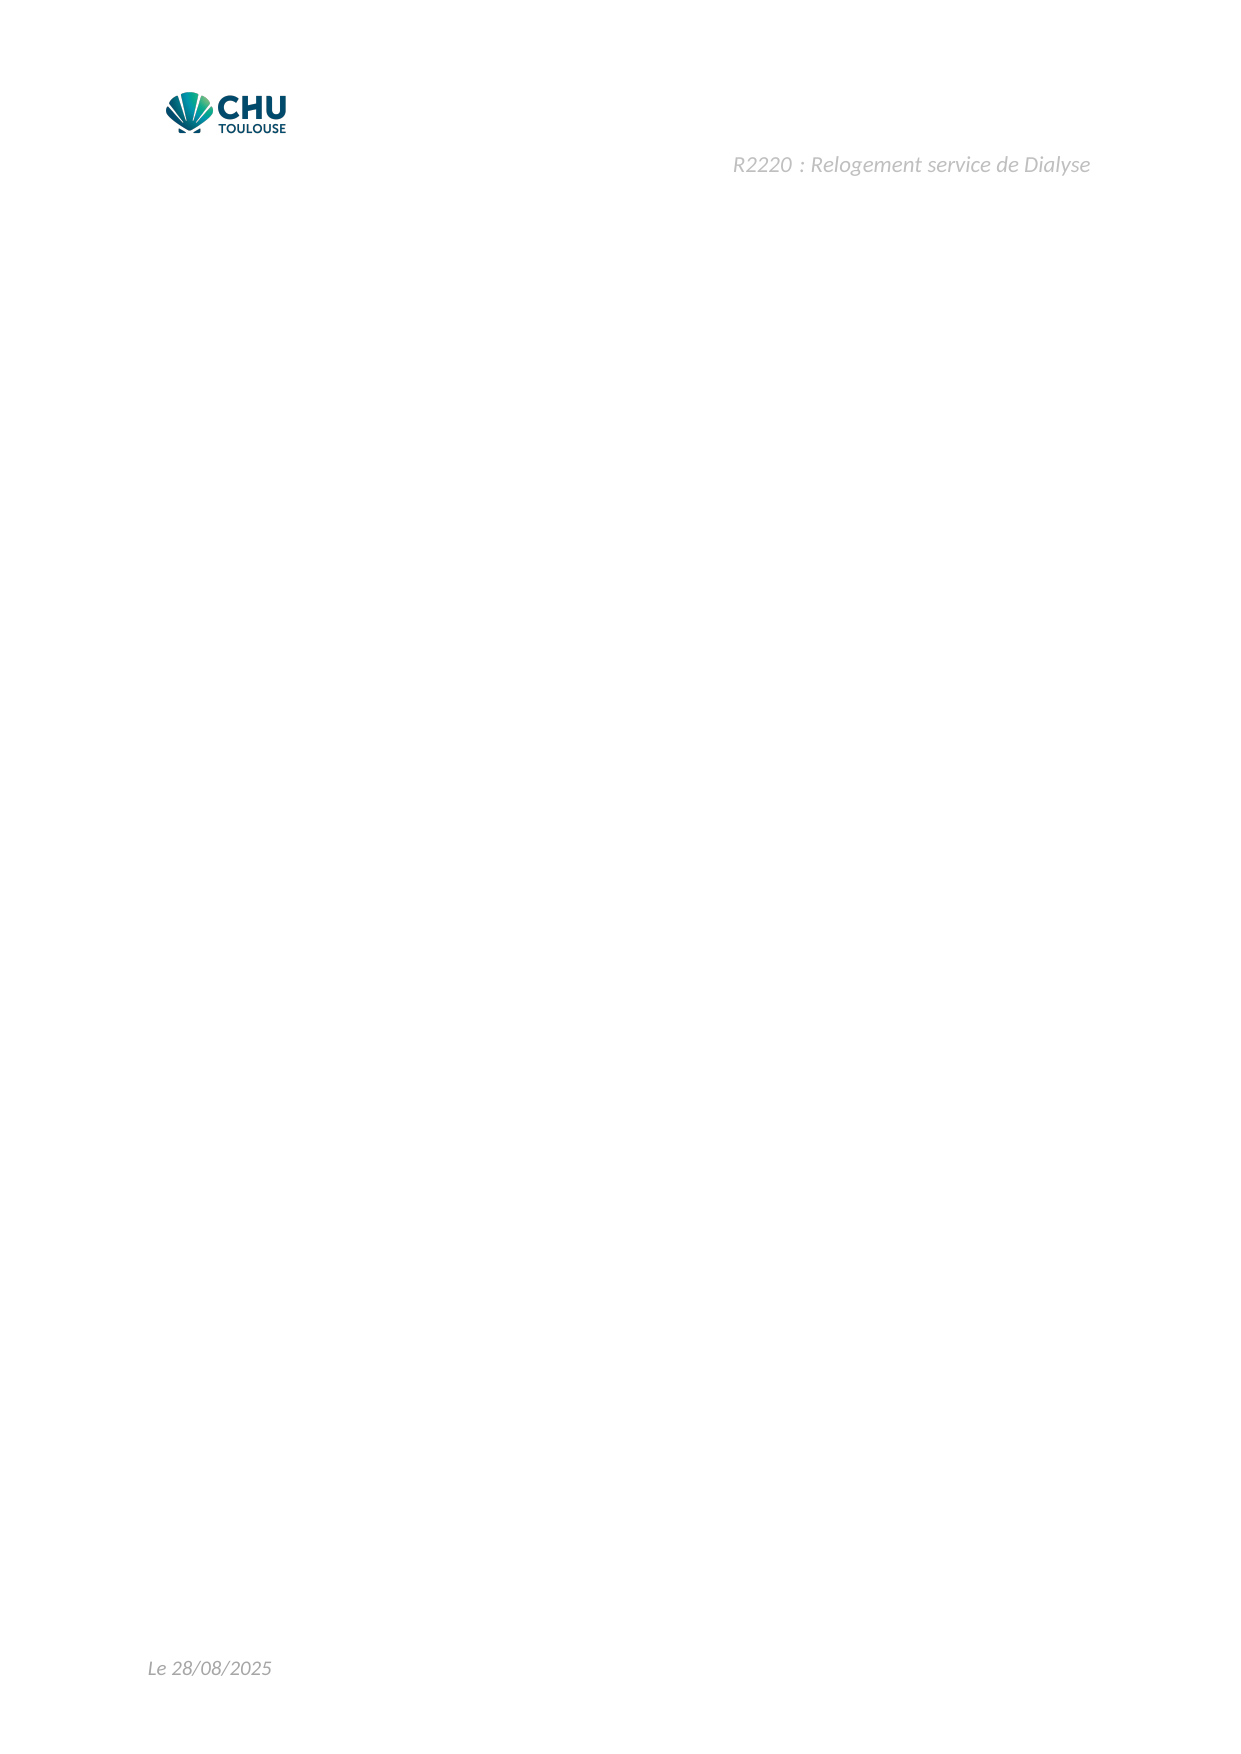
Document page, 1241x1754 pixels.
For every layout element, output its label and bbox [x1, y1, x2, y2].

picture [147, 73, 304, 151]
